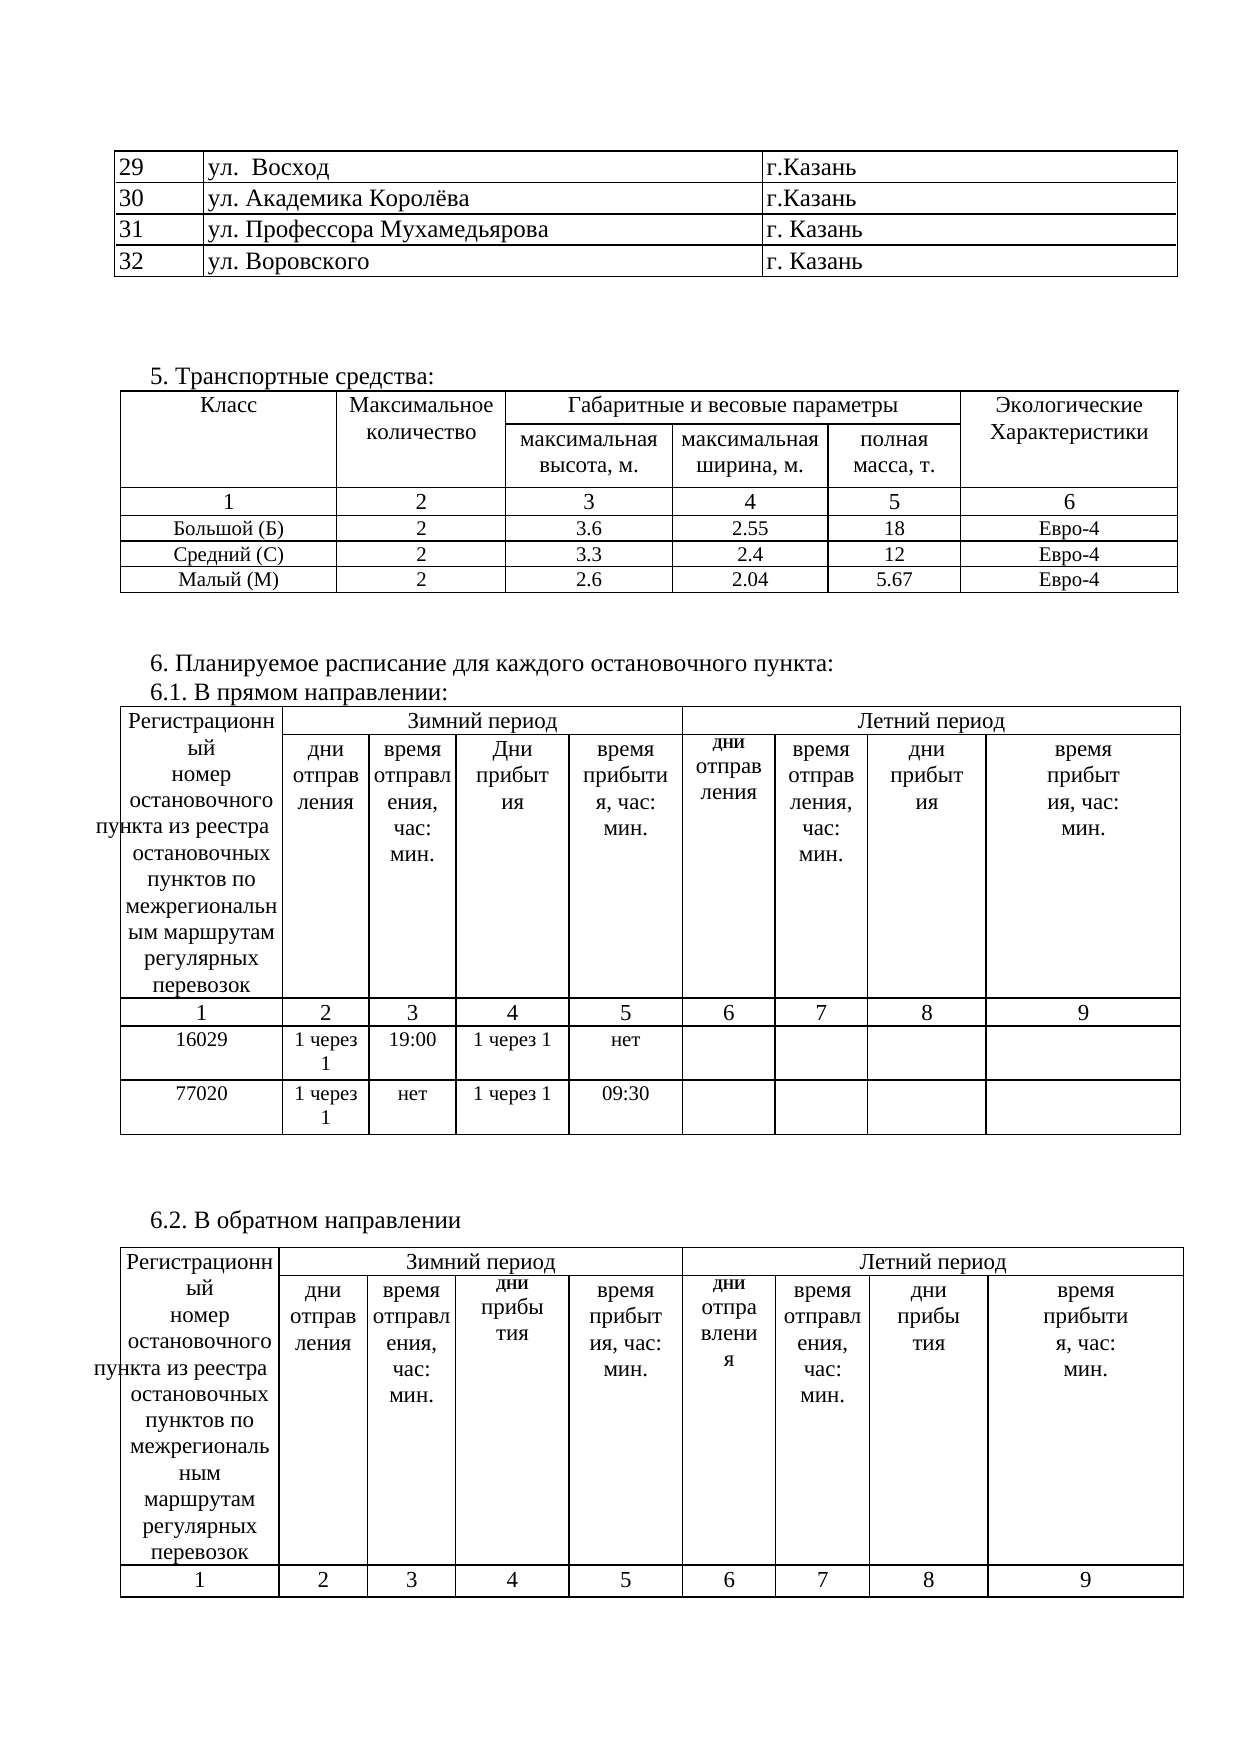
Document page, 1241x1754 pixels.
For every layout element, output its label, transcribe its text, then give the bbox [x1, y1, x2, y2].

table_cell 5 [570, 1566, 682, 1596]
table_cell 30 [115, 183, 203, 213]
table_cell 31 [115, 214, 203, 244]
table_cell 2.4 [673, 542, 827, 566]
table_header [121, 1248, 278, 1564]
table_cell 32 [115, 245, 203, 276]
table_cell 4 [457, 999, 568, 1025]
table_cell г. Казань [763, 213, 1177, 244]
table_cell максимальная ширина, м. [673, 425, 827, 487]
table_header Летний период [683, 707, 1180, 733]
table_cell 7 [776, 1566, 869, 1596]
table_cell [987, 1027, 1180, 1079]
table_cell время прибыт ия, час: мин. [987, 735, 1180, 997]
table_cell ул. Восход [204, 152, 762, 181]
table_cell 4 [456, 1566, 568, 1596]
table_cell ул. Профессора Мухамедьярова [204, 215, 762, 244]
table_cell полная масса, т. [829, 425, 960, 487]
table_cell 2.55 [673, 516, 827, 540]
table_cell 2.04 [673, 567, 827, 591]
text 6. Планируемое расписание для каждого остановочного пункта: [150, 648, 1090, 677]
table_cell 4 [673, 488, 827, 514]
table_cell 29 [115, 152, 203, 181]
table_cell ДНИ отправ ления [683, 735, 774, 997]
table_cell 6 [961, 488, 1177, 514]
table_cell 2 [337, 516, 505, 540]
table_cell Большой (Б) [121, 516, 336, 540]
table_cell г. Казань [763, 244, 1177, 276]
table_cell время отправл ения, час: мин. [368, 1276, 455, 1564]
table_cell 9 [987, 999, 1180, 1025]
table_cell 2 [337, 488, 505, 514]
table_cell время прибыт ия, час: мин. [570, 1276, 682, 1564]
table_cell время прибыти я, час: мин. [570, 735, 682, 997]
table_cell 77020 [121, 1081, 282, 1134]
table_cell Малый (М) [121, 567, 336, 591]
table_cell 8 [870, 1566, 987, 1596]
table_cell 1 через 1 [283, 1027, 368, 1079]
table_cell 19:00 [370, 1027, 455, 1079]
table_cell Евро-4 [961, 567, 1177, 591]
table_header Экологические Характеристики [961, 392, 1177, 487]
table_cell 2 [337, 567, 505, 591]
table_cell [987, 1081, 1180, 1134]
text 5. Транспортные средства: [150, 361, 1090, 390]
table_cell 5 [829, 488, 960, 514]
table_cell 8 [868, 999, 985, 1025]
table_cell дни отправ ления [283, 735, 368, 997]
table_header Класс [121, 392, 336, 487]
table_cell время отправл ения, час: мин. [776, 1276, 869, 1564]
table_cell время прибыти я, час: мин. [989, 1276, 1183, 1564]
table_cell 3 [506, 488, 672, 514]
table_cell Евро-4 [961, 542, 1177, 566]
table_cell 6 [683, 1566, 775, 1596]
table_cell 2 [280, 1566, 367, 1596]
table_cell максимальная высота, м. [506, 425, 672, 487]
table_cell время отправ ления, час: мин. [776, 735, 867, 997]
table_cell г.Казань [763, 152, 1177, 181]
table_cell 1 [121, 1566, 278, 1596]
table_cell г.Казань [763, 181, 1177, 213]
table_cell 1 [121, 488, 336, 514]
table_cell 1 через 1 [283, 1081, 368, 1134]
table_cell 7 [776, 999, 867, 1025]
table_cell [683, 1081, 774, 1134]
table_cell [683, 1027, 774, 1079]
table_cell 3 [370, 999, 455, 1025]
table_cell ДНИ отпра влени я [683, 1276, 775, 1564]
table_cell 2 [283, 999, 368, 1025]
table_cell нет [570, 1027, 682, 1079]
table_cell 1 [121, 999, 282, 1025]
table_cell 3.6 [506, 516, 672, 540]
table_cell 1 через 1 [457, 1027, 568, 1079]
table_header Зимний период [280, 1248, 682, 1274]
table_cell ул. Воровского [204, 246, 762, 276]
table_cell [776, 1081, 867, 1134]
table_cell 6 [683, 999, 774, 1025]
table_cell нет [370, 1081, 455, 1134]
table_cell 9 [989, 1566, 1183, 1596]
table_cell время отправл ения, час: мин. [370, 735, 455, 997]
table_cell [868, 1027, 985, 1079]
table_cell 2.6 [506, 567, 672, 591]
table_cell 12 [829, 542, 960, 566]
table_cell 3 [368, 1566, 455, 1596]
table_cell Средний (С) [121, 542, 336, 566]
table_header Габаритные и весовые параметры [506, 392, 960, 423]
table_cell дни отправ ления [280, 1276, 367, 1564]
table_cell [776, 1027, 867, 1079]
table_cell 09:30 [570, 1081, 682, 1134]
table_cell 16029 [121, 1027, 282, 1079]
table_cell Евро-4 [961, 516, 1177, 540]
text 6.2. В обратном направлении [150, 1205, 1090, 1234]
table_cell 18 [829, 516, 960, 540]
text 6.1. В прямом направлении: [150, 677, 1090, 706]
table_cell 2 [337, 542, 505, 566]
table_header Максимальное количество [337, 392, 505, 487]
table_cell [868, 1081, 985, 1134]
table_header Регистрационный номер остановочного пункта из реестра остановочных пунктов по межрегиональным маршрутам регулярных перевозок [121, 707, 282, 997]
table_header Летний период [683, 1248, 1183, 1274]
table_cell 5.67 [829, 567, 960, 591]
table_cell 5 [570, 999, 682, 1025]
table_cell Дни прибыт ия [457, 735, 568, 997]
table_cell дни прибыт ия [868, 735, 985, 997]
table_cell 1 через 1 [457, 1081, 568, 1134]
table_cell дни прибы тия [870, 1276, 987, 1564]
table_header Зимний период [283, 707, 682, 733]
table_cell ул. Академика Королёва [204, 183, 762, 213]
table_cell ДНИ прибы тия [456, 1276, 568, 1564]
table_cell 3.3 [506, 542, 672, 566]
